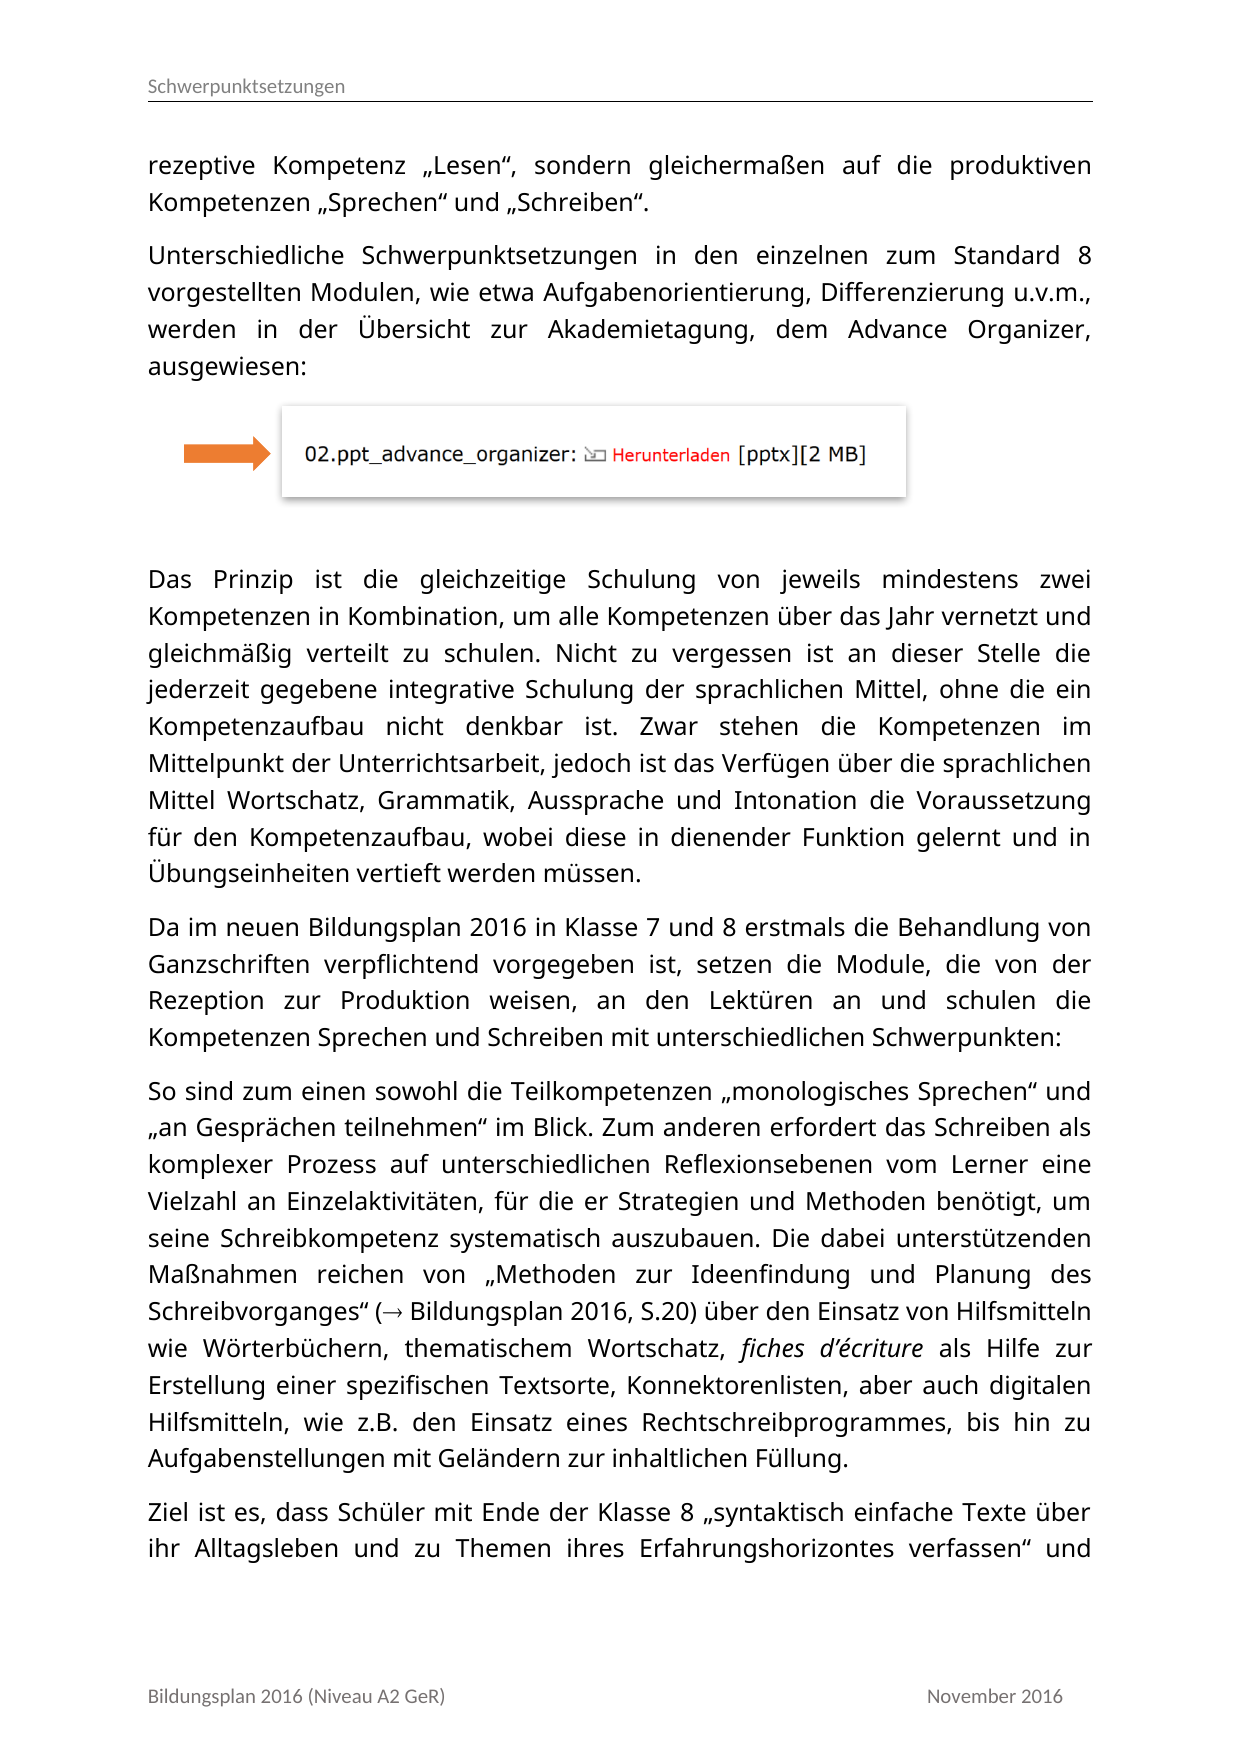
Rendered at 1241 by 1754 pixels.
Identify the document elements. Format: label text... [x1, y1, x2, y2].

text So sind zum einen sowohl die Teilkompetenzen „monologisches Sprechen“ und „an Gesprächen teilnehmen“ im Blick. Zum anderen erfordert das Schreiben als komplexer Prozess auf unterschiedlichen Reflexionsebenen vom Lerner eine Vielzahl an Einzelaktivitäten, für die er Strategien und Methoden benötigt, um seine Schreibkompetenz systematisch auszubauen. Die dabei unterstützenden Maßnahmen reichen von „Methoden zur Ideenfindung und Planung des Schreibvorganges“ ( Bildungsplan 2016, S.20) über den Einsatz von Hilfsmitteln wie Wörterbüchern, thematischem Wortschatz, fiches d’écriture als Hilfe zur Erstellung einer spezifischen Textsorte, Konnektorenlisten, aber auch digitalen Hilfsmitteln, wie z.B. den Einsatz eines Rechtschreibprogrammes, bis hin zu Aufgabenstellungen mit Geländern zur inhaltlichen Füllung. [148, 1073, 1093, 1475]
text Da im neuen Bildungsplan 2016 in Klasse 7 und 8 erstmals die Behandlung von Ganzschriften verpflichtend vorgegeben ist, setzen die Module, die von der Rezeption zur Produktion weisen, an den Lektüren an und schulen die Kompetenzen Sprechen und Schreiben mit unterschiedlichen Schwerpunkten: [148, 909, 1093, 1054]
text Unterschiedliche Schwerpunktsetzungen in den einzelnen zum Standard 8 vorgestellten Modulen, wie etwa Aufgabenorientierung, Differenzierung u.v.m., werden in der Übersicht zur Akademietagung, dem Advance Organizer, ausgewiesen: [148, 238, 1093, 382]
picture [297, 420, 891, 483]
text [148, 148, 1093, 218]
text Das Prinzip ist die gleichzeitige Schulung von jeweils mindestens zwei Kompetenzen in Kombination, um alle Kompetenzen über das Jahr vernetzt und gleichmäßig verteilt zu schulen. Nicht zu vergessen ist an dieser Stelle die jederzeit gegebene integrative Schulung der sprachlichen Mittel, ohne die ein Kompetenzaufbau nicht denkbar ist. Zwar stehen die Kompetenzen im Mittelpunkt der Unterrichtsarbeit, jedoch ist das Verfügen über die sprachlichen Mittel Wortschatz, Grammatik, Aussprache und Intonation die Voraussetzung für den Kompetenzaufbau, wobei diese in dienender Funktion gelernt und in Übungseinheiten vertieft werden müssen. [148, 562, 1093, 890]
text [148, 1494, 1093, 1565]
